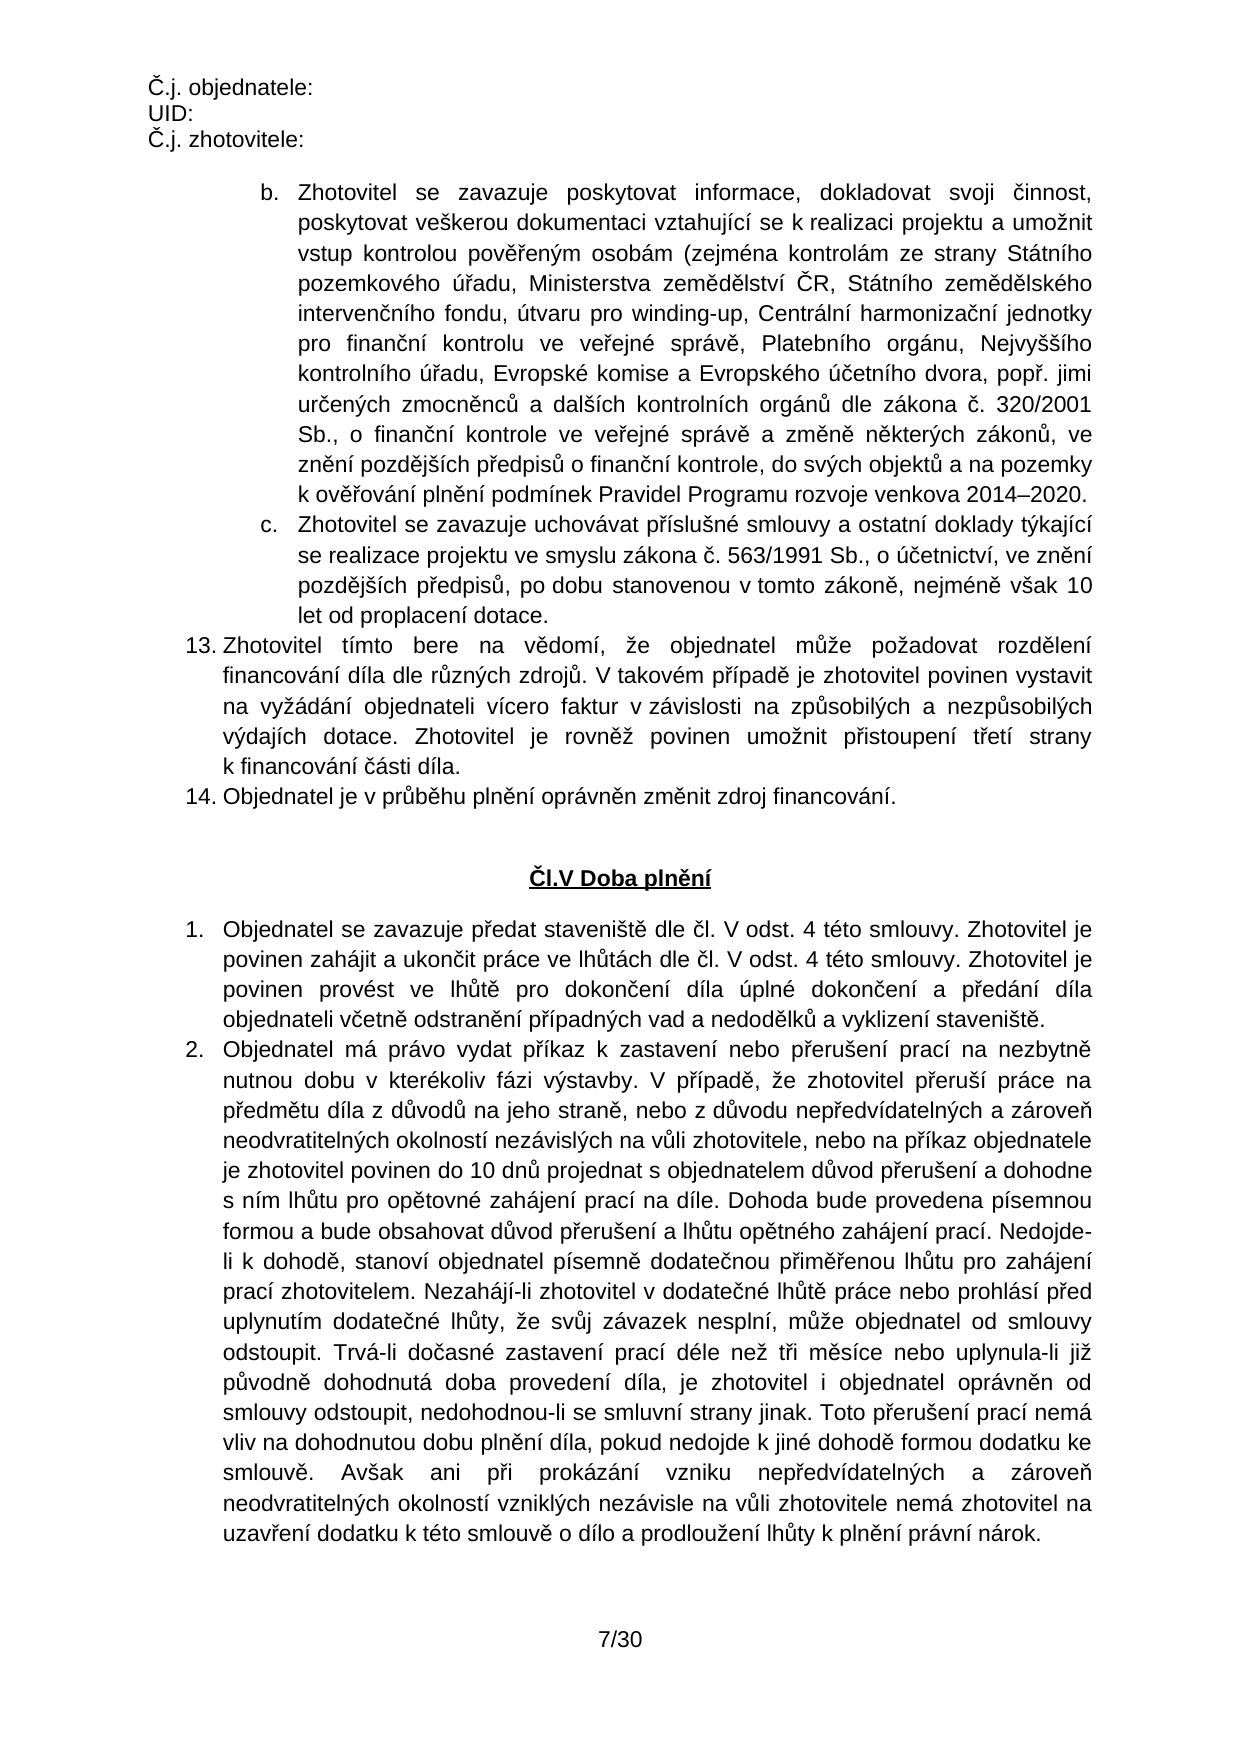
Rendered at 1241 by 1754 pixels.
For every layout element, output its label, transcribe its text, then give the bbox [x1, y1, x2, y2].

list Objednatel se zavazuje předat staveniště dle čl. V odst. 4 této smlouvy. Zhotovitel je povinen zahájit a ukončit práce ve lhůtách dle čl. V odst. 4 této smlouvy. Zhotovitel je povinen provést ve lhůtě pro dokončení díla úplné dokončení a předání díla objednateli včetně odstranění případných vad a nedodělků a vyklizení staveniště. [185, 916, 1093, 1033]
list Zhotovitel se zavazuje poskytovat informace, dokladovat svoji činnost, poskytovat veškerou dokumentaci vztahující se k realizaci projektu a umožnit vstup kontrolou pověřeným osobám (zejména kontrolám ze strany Státního pozemkového úřadu, Ministerstva zemědělství ČR, Státního zemědělského intervenčního fondu, útvaru pro winding-up, Centrální harmonizační jednotky pro finanční kontrolu ve veřejné správě, Platebního orgánu, Nejvyššího kontrolního úřadu, Evropské komise a Evropského účetního dvora, popř. jimi určených zmocněnců a dalších kontrolních orgánů dle zákona č. 320/2001 Sb., o finanční kontrole ve veřejné správě a změně některých zákonů, ve znění pozdějších předpisů o finanční kontrole, do svých objektů a na pozemky k ověřování plnění podmínek Pravidel Programu rozvoje venkova 2014–2020. [260, 179, 1093, 508]
list Zhotovitel tímto bere na vědomí, že objednatel může požadovat rozdělení financování díla dle různých zdrojů. V takovém případě je zhotovitel povinen vystavit na vyžádání objednateli vícero faktur v závislosti na způsobilých a nezpůsobilých výdajích dotace. Zhotovitel je rovněž povinen umožnit přistoupení třetí strany k financování části díla. [185, 632, 1093, 779]
list Zhotovitel se zavazuje uchovávat příslušné smlouvy a ostatní doklady týkající se realizace projektu ve smyslu zákona č. 563/1991 Sb., o účetnictví, ve znění pozdějších předpisů, po dobu stanovenou v tomto zákoně, nejméně však 10 let od proplacení dotace. [260, 511, 1093, 628]
list Objednatel je v průběhu plnění oprávněn změnit zdroj financování. [185, 783, 1093, 810]
list Objednatel má právo vydat příkaz k zastavení nebo přerušení prací na nezbytně nutnou dobu v kterékoliv fázi výstavby. V případě, že zhotovitel přeruší práce na předmětu díla z důvodů na jeho straně, nebo z důvodu nepředvídatelných a zároveň neodvratitelných okolností nezávislých na vůli zhotovitele, nebo na příkaz objednatele je zhotovitel povinen do 10 dnů projednat s objednatelem důvod přerušení a dohodne s ním lhůtu pro opětovné zahájení prací na díle. Dohoda bude provedena písemnou formou a bude obsahovat důvod přerušení a lhůtu opětného zahájení prací. Nedojde-li k dohodě, stanoví objednatel písemně dodatečnou přiměřenou lhůtu pro zahájení prací zhotovitelem. Nezahájí-li zhotovitel v dodatečné lhůtě práce nebo prohlásí před uplynutím dodatečné lhůty, že svůj závazek nesplní, může objednatel od smlouvy odstoupit. Trvá-li dočasné zastavení prací déle než tři měsíce nebo uplynula-li již původně dohodnutá doba provedení díla, je zhotovitel i objednatel oprávněn od smlouvy odstoupit, nedohodnou-li se smluvní strany jinak. Toto přerušení prací nemá vliv na dohodnutou dobu plnění díla, pokud nedojde k jiné dohodě formou dodatku ke smlouvě. Avšak ani při prokázání vzniku nepředvídatelných a zároveň neodvratitelných okolností vzniklých nezávisle na vůli zhotovitele nemá zhotovitel na uzavření dodatku k této smlouvě o dílo a prodloužení lhůty k plnění právní nárok. [185, 1036, 1093, 1546]
text Čl.V Doba plnění [148, 864, 1093, 891]
